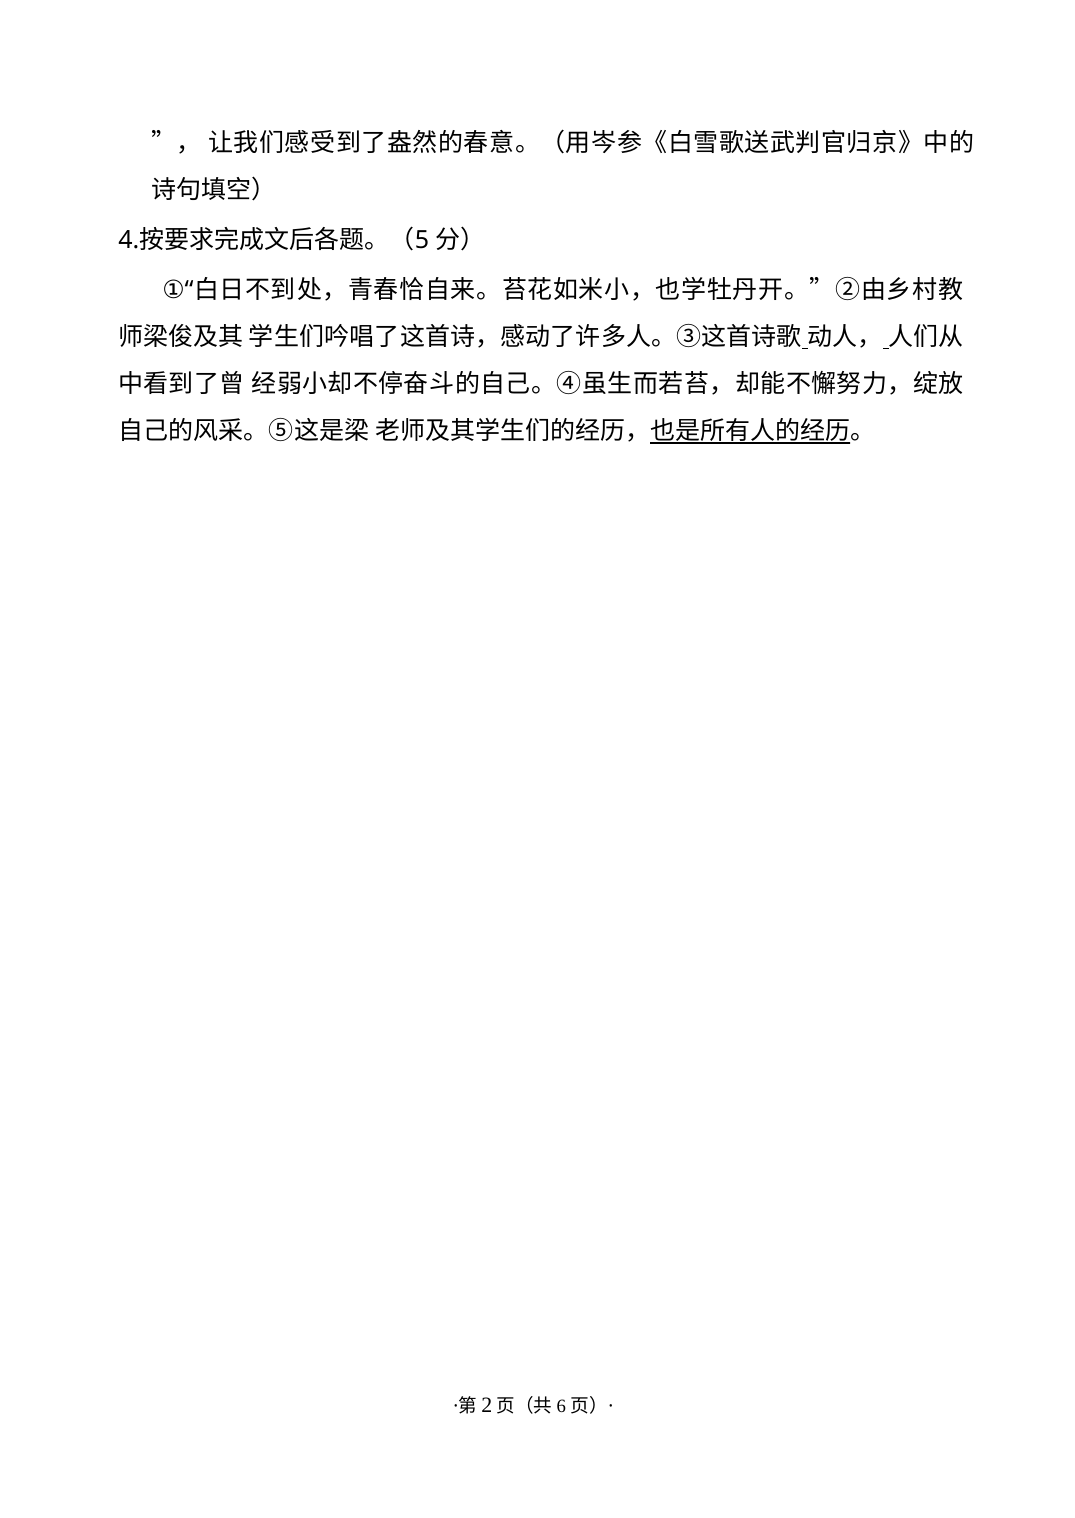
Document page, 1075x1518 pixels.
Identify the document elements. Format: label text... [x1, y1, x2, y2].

text 4.按要求完成文后各题。（5 分） [118, 217, 981, 256]
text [129, 123, 974, 206]
text ①“白日不到处，青春恰自来。苔花如米小，也学牡丹开。”②由乡村教师梁俊及其 学生们吟唱了这首诗，感动了许多人。③这首诗歌 动人， 人们从中看到了曾 经弱小却不停奋斗的自己。④虽生而若苔，却能不懈努力，绽放自己的风采。⑤这是梁 老师及其学生们的经历，也是所有人的经历。 [118, 269, 965, 447]
